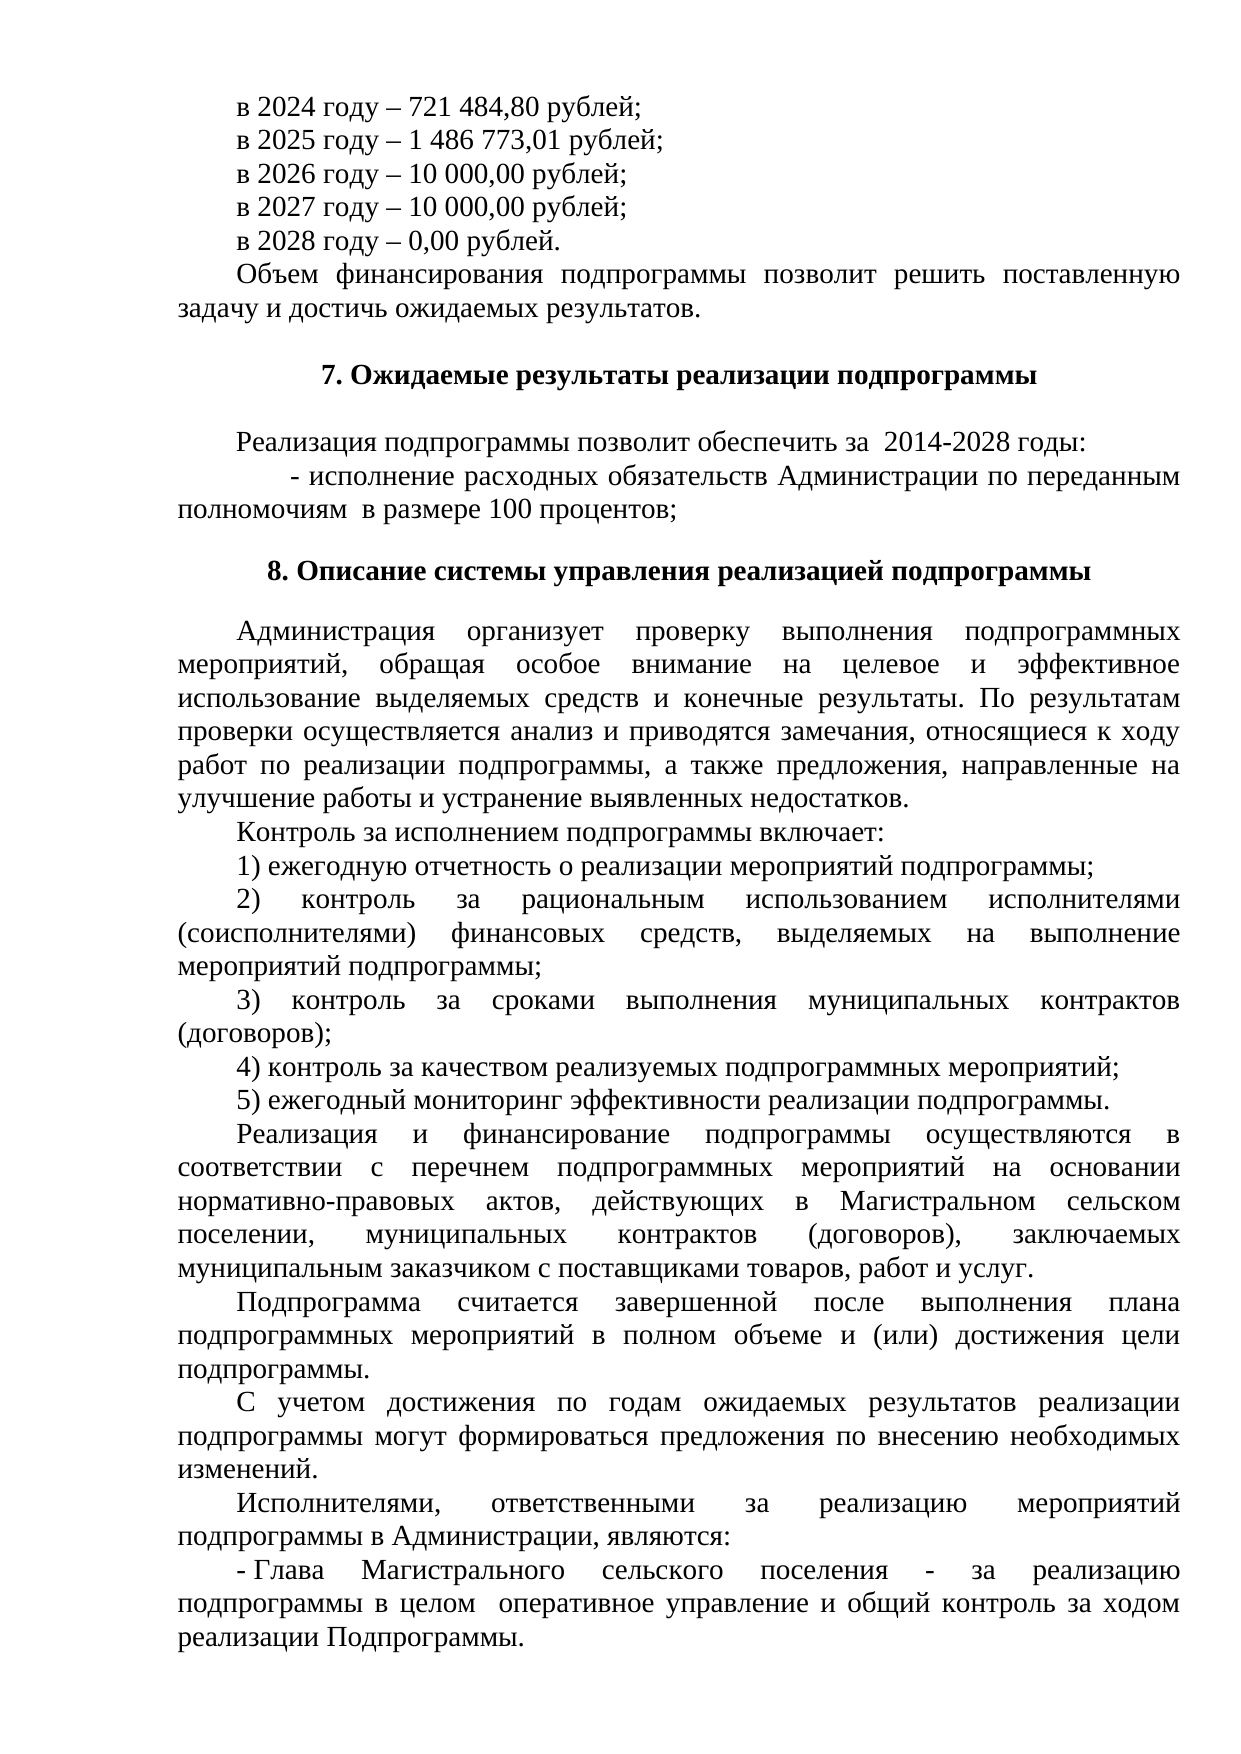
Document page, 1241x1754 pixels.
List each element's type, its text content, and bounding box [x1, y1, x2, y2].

text Исполнителями, ответственными за реализацию мероприятий подпрограммы в Администрации, являются: [177, 1485, 1181, 1552]
text в 2026 году – 10 000,00 рублей; [177, 156, 1181, 189]
text 4) контроль за качеством реализуемых подпрограммных мероприятий; [177, 1049, 1181, 1082]
text Подпрограмма считается завершенной после выполнения плана подпрограммных мероприятий в полном объеме и (или) достижения цели подпрограммы. [177, 1284, 1181, 1384]
text Реализация и финансирование подпрограммы осуществляются в соответствии с перечнем подпрограммных мероприятий на основании нормативно-правовых актов, действующих в Магистральном сельском поселении, муниципальных контрактов (договоров), заключаемых муниципальным заказчиком с поставщиками товаров, работ и услуг. [177, 1116, 1181, 1284]
text 8. Описание системы управления реализацией подпрограммы [177, 553, 1181, 587]
text Администрация организует проверку выполнения подпрограммных мероприятий, обращая особое внимание на целевое и эффективное использование выделяемых средств и конечные результаты. По результатам проверки осуществляется анализ и приводятся замечания, относящиеся к ходу работ по реализации подпрограммы, а также предложения, направленные на улучшение работы и устранение выявленных недостатков. [177, 613, 1181, 814]
text Контроль за исполнением подпрограммы включает: [177, 814, 1181, 848]
text 5) ежегодный мониторинг эффективности реализации подпрограммы. [177, 1082, 1181, 1116]
text С учетом достижения по годам ожидаемых результатов реализации подпрограммы могут формироваться предложения по внесению необходимых изменений. [177, 1384, 1181, 1485]
text 7. Ожидаемые результаты реализации подпрограммы [177, 357, 1181, 391]
text в 2027 году – 10 000,00 рублей; [177, 189, 1181, 223]
text в 2028 году – 0,00 рублей. [177, 223, 1181, 256]
text - исполнение расходных обязательств Администрации по переданным полномочиям в размере 100 процентов; [177, 458, 1181, 525]
text Объем финансирования подпрограммы позволит решить поставленную задачу и достичь ожидаемых результатов. [177, 256, 1181, 323]
text Реализация подпрограммы позволит обеспечить за 2014-2028 годы: [177, 424, 1181, 458]
text - Глава Магистрального сельского поселения - за реализацию подпрограммы в целом оперативное управление и общий контроль за ходом реализации Подпрограммы. [177, 1552, 1181, 1653]
text в 2025 году – 1 486 773,01 рублей; [177, 122, 1181, 156]
text 3) контроль за сроками выполнения муниципальных контрактов (договоров); [177, 982, 1181, 1049]
text 2) контроль за рациональным использованием исполнителями (соисполнителями) финансовых средств, выделяемых на выполнение мероприятий подпрограммы; [177, 881, 1181, 982]
text 1) ежегодную отчетность о реализации мероприятий подпрограммы; [177, 848, 1181, 881]
text в 2024 году – 721 484,80 рублей; [177, 89, 1181, 122]
